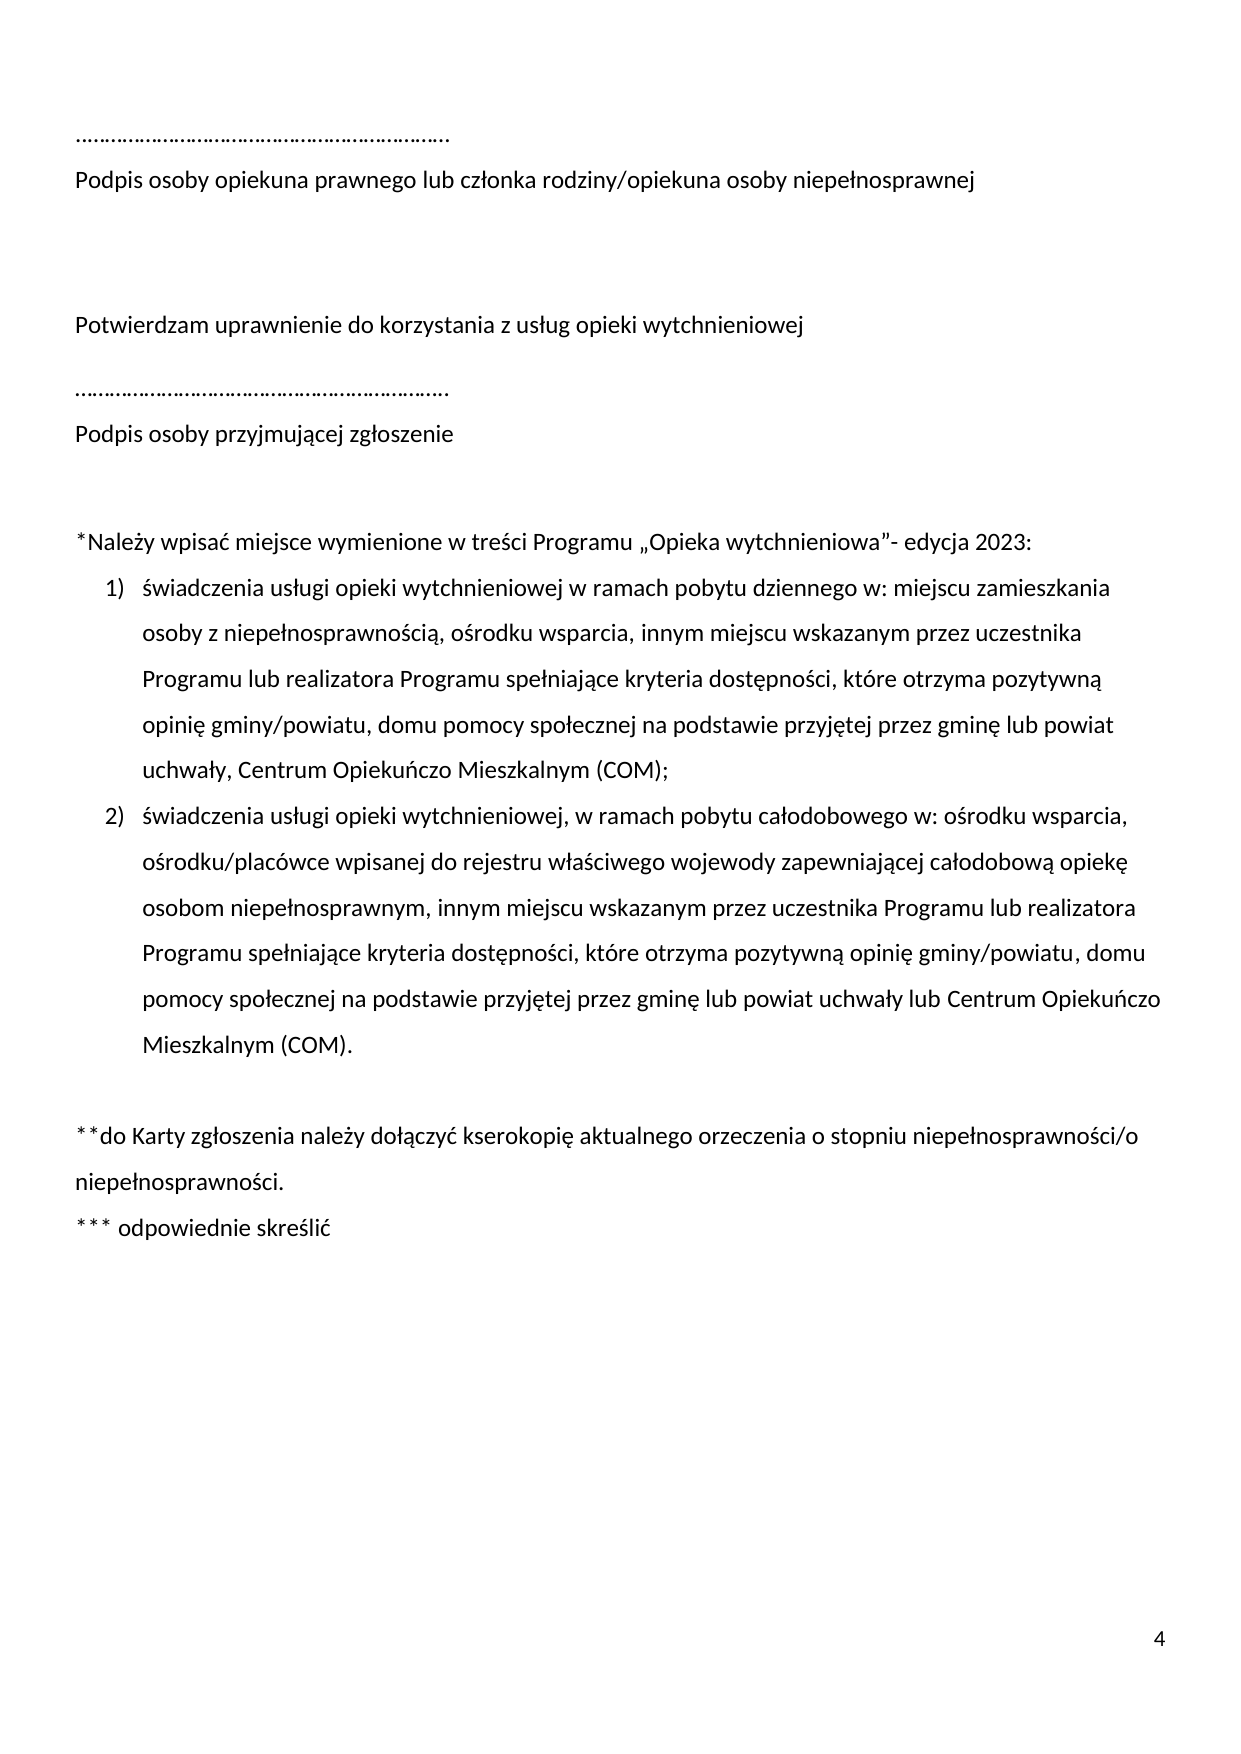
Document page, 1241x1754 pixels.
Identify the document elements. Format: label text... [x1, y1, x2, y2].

text *** odpowiednie skreślić [75, 1212, 1165, 1242]
text *Należy wpisać miejsce wymienione w treści Programu „Opieka wytchnieniowa”- edycja 2023: [75, 526, 1165, 556]
text Potwierdzam uprawnienie do korzystania z usług opieki wytchnieniowej [75, 309, 1165, 340]
list świadczenia usługi opieki wytchnieniowej, w ramach pobytu całodobowego w: ośrodku wsparcia, ośrodku/placówce wpisanej do rejestru właściwego wojewody zapewniającej całodobową opiekę osobom niepełnosprawnym, innym miejscu wskazanym przez uczestnika Programu lub realizatora Programu spełniające kryteria dostępności, które otrzyma pozytywną opinię gminy/powiatu, domu pomocy społecznej na podstawie przyjętej przez gminę lub powiat uchwały lub Centrum Opiekuńczo Mieszkalnym (COM). [104, 800, 1165, 1059]
text ..……………………………………………………… [75, 118, 1165, 149]
text Podpis osoby przyjmującej zgłoszenie [75, 418, 1165, 448]
text ……………………………………………………….. [75, 372, 1165, 402]
text **do Karty zgłoszenia należy dołączyć kserokopię aktualnego orzeczenia o stopniu niepełnosprawności/o niepełnosprawności. [75, 1120, 1165, 1197]
list świadczenia usługi opieki wytchnieniowej w ramach pobytu dziennego w: miejscu zamieszkania osoby z niepełnosprawnością, ośrodku wsparcia, innym miejscu wskazanym przez uczestnika Programu lub realizatora Programu spełniające kryteria dostępności, które otrzyma pozytywną opinię gminy/powiatu, domu pomocy społecznej na podstawie przyjętej przez gminę lub powiat uchwały, Centrum Opiekuńczo Mieszkalnym (COM); [104, 572, 1165, 785]
text Podpis osoby opiekuna prawnego lub członka rodziny/opiekuna osoby niepełnosprawnej [75, 164, 1165, 194]
